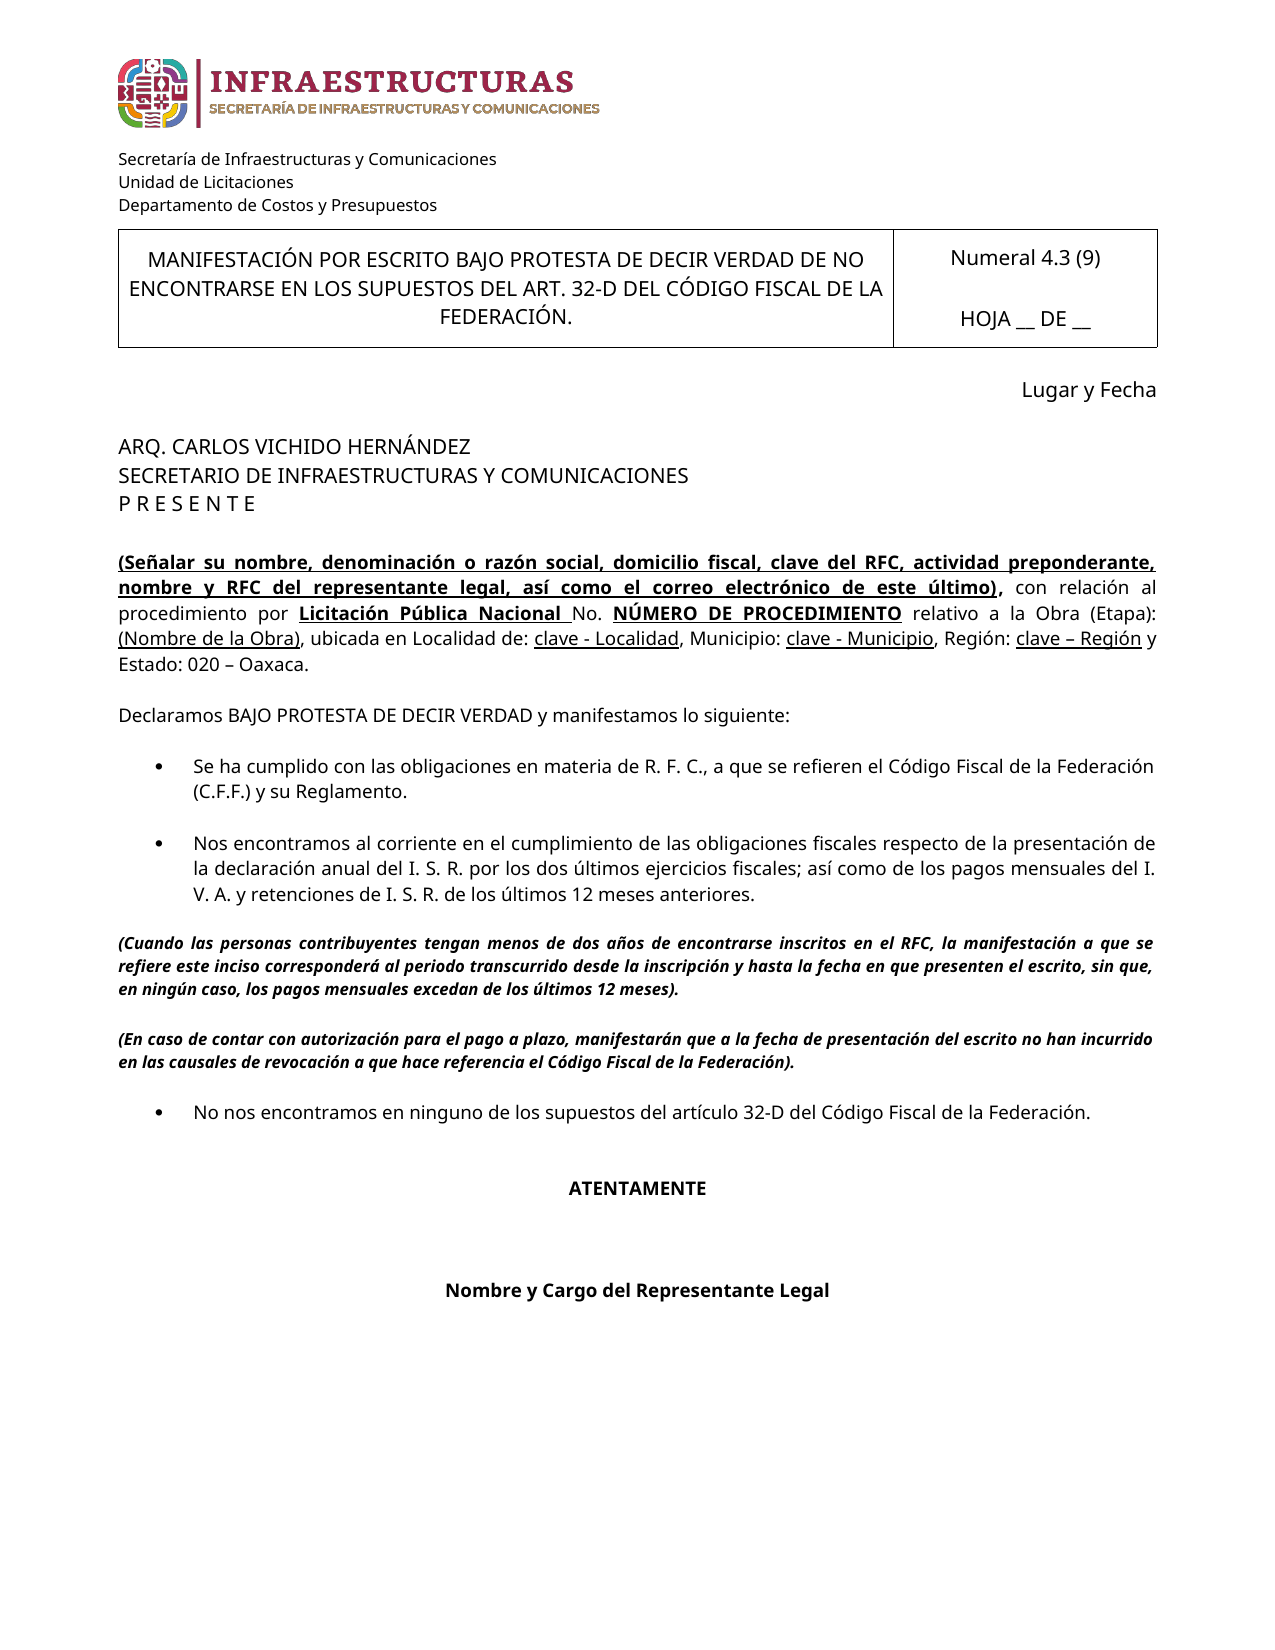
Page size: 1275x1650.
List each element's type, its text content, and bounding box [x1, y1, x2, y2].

text P R E S E N T E [118, 489, 1157, 518]
picture [118, 59, 624, 130]
text (Cuando las personas contribuyentes tengan menos de dos años de encontrarse inscritos en el RFC, la manifestación a que se refiere este inciso corresponderá al periodo transcurrido desde la inscripción y hasta la fecha en que presenten el escrito, sin que, en ningún caso, los pagos mensuales excedan de los últimos 12 meses). [118, 932, 1157, 1000]
list Se ha cumplido con las obligaciones en materia de R. F. C., a que se refieren el Código Fiscal de la Federación (C.F.F.) y su Reglamento. [156, 753, 1157, 804]
text ARQ. CARLOS VICHIDO HERNÁNDEZ [118, 432, 1157, 461]
text ATENTAMENTE [118, 1176, 1157, 1201]
text (Señalar su nombre, denominación o razón social, domicilio fiscal, clave del RFC, actividad preponderante, nombre y RFC del representante legal, así como el correo electrónico de este último), con relación al procedimiento por Licitación Pública Nacional No. NÚMERO DE PROCEDIMIENTO relativo a la Obra (Etapa): (Nombre de la Obra), ubicada en Localidad de: clave - Localidad, Municipio: clave - Municipio, Región: clave – Región y Estado: 020 – Oaxaca. [118, 549, 1157, 677]
text SECRETARIO DE INFRAESTRUCTURAS Y COMUNICACIONES [118, 461, 1157, 489]
list Nos encontramos al corriente en el cumplimiento de las obligaciones fiscales respecto de la presentación de la declaración anual del I. S. R. por los dos últimos ejercicios fiscales; así como de los pagos mensuales del I. V. A. y retenciones de I. S. R. de los últimos 12 meses anteriores. [156, 830, 1157, 906]
table_header Numeral 4.3 (9) HOJA __ DE __ [894, 230, 1157, 347]
list No nos encontramos en ninguno de los supuestos del artículo 32-D del Código Fiscal de la Federación. [156, 1099, 1157, 1124]
text (En caso de contar con autorización para el pago a plazo, manifestarán que a la fecha de presentación del escrito no han incurrido en las causales de revocación a que hace referencia el Código Fiscal de la Federación). [118, 1028, 1157, 1073]
table_header MANIFESTACIÓN POR ESCRITO BAJO PROTESTA DE DECIR VERDAD DE NO ENCONTRARSE EN LOS SUPUESTOS DEL ART. 32-D DEL CÓDIGO FISCAL DE LA FEDERACIÓN. [119, 230, 893, 347]
text Nombre y Cargo del Representante Legal [118, 1278, 1157, 1303]
text Declaramos BAJO PROTESTA DE DECIR VERDAD y manifestamos lo siguiente: [118, 702, 1157, 728]
text Lugar y Fecha [118, 376, 1157, 404]
